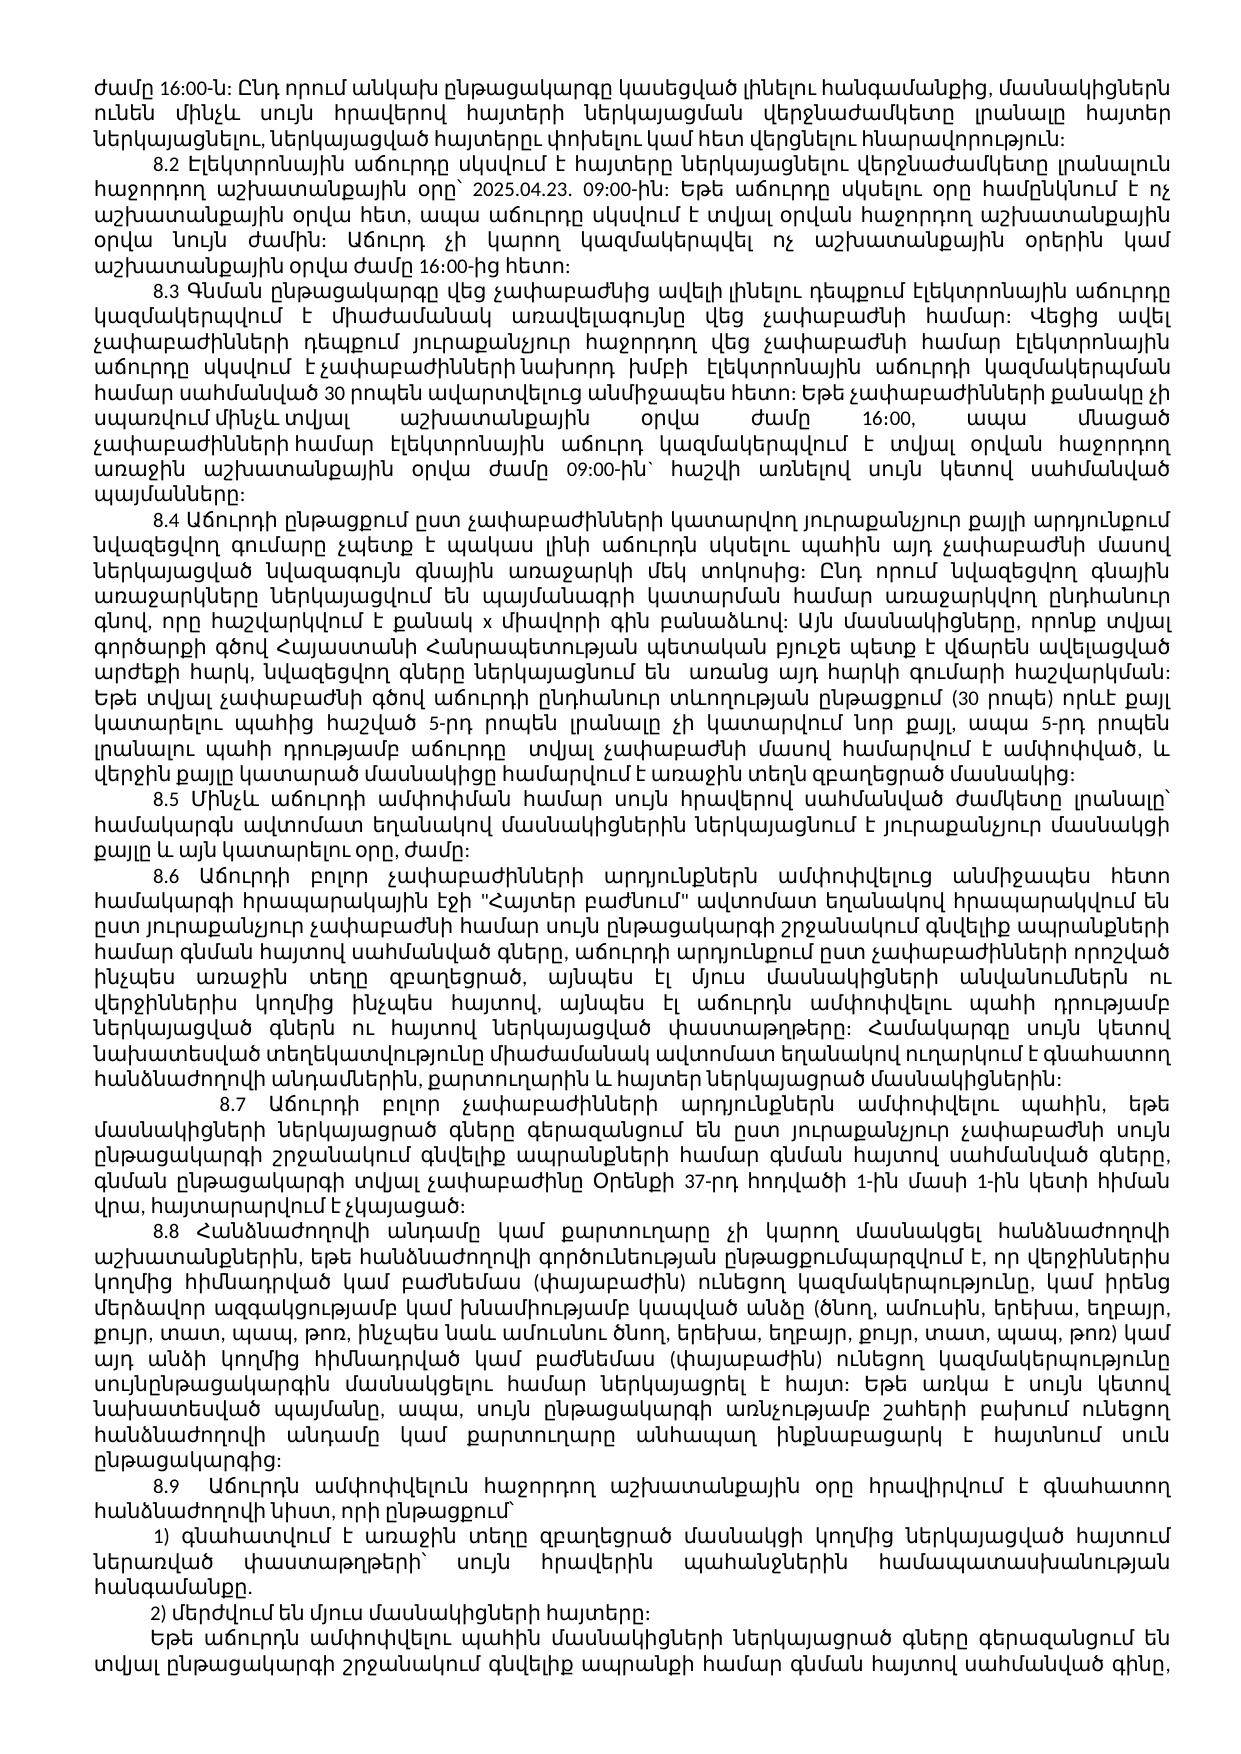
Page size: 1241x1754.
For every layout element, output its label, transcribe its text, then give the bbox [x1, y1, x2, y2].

text 8.2 Էլեկտրոնային աճուրդը սկսվում է հայտերը ներկայացնելու վերջնաժամկետը լրանալուն հաջորդող աշխատանքային օրը՝ 2025.04.23. 09:00 -ին: Եթե աճուրդը սկսելու օրը համընկնում է ոչ աշխատանքային օրվա հետ, ապա աճուրդը սկսվում է տվյալ օրվան հաջորդող աշխատանքային օրվա նույն ժամին: Աճուրդ չի կարող կազմակերպվել ոչ աշխատանքային օրերին կամ աշխատանքային օրվա ժամը 16։00-ից հետո: [94, 151, 1171, 278]
text 8.6 Աճուրդի բոլոր չափաբաժինների արդյունքներն ամփոփվելուց անմիջապես հետո համակարգի հրապարակային էջի "Հայտեր բաժնում" ավտոմատ եղանակով հրապարակվում են ըստ յուրաքանչյուր չափաբաժնի համար սույն ընթացակարգի շրջանակում գնվելիք ապրանքների համար գնման հայտով սահմանված գները, աճուրդի արդյունքում ըստ չափաբաժինների որոշված ինչպես առաջին տեղը զբաղեցրած, այնպես էլ մյուս մասնակիցների անվանումներն ու վերջիններիս կողմից ինչպես հայտով, այնպես էլ աճուրդն ամփոփվելու պահի դրությամբ ներկայացված գներն ու հայտով ներկայացված փաստաթղթերը: Համակարգը սույն կետով նախատեսված տեղեկատվությունը միաժամանակ ավտոմատ եղանակով ուղարկում է գնահատող հանձնաժողովի անդամներին, քարտուղարին և հայտեր ներկայացրած մասնակիցներին: [94, 863, 1171, 1092]
text 8.5 Մինչև աճուրդի ամփոփման համար սույն հրավերով սահմանված ժամկետը լրանալը՝ համակարգն ավտոմատ եղանակով մասնակիցներին ներկայացնում է յուրաքանչյուր մասնակցի քայլը և այն կատարելու օրը, ժամը: [94, 787, 1171, 863]
text 2) մերժվում են մյուս մասնակիցների հայտերը: [94, 1600, 1171, 1625]
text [94, 1625, 1171, 1676]
text 1) գնահատվում է առաջին տեղը զբաղեցրած մասնակցի կողմից ներկայացված հայտում ներառված փաստաթղթերի՝ սույն հրավերին պահանջներին համապատասխանության հանգամանքը. [94, 1524, 1171, 1600]
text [94, 75, 1171, 151]
text 8.3 Գնման ընթացակարգը վեց չափաբաժնից ավելի լինելու դեպքում էլեկտրոնային աճուրդը կազմակերպվում է միաժամանակ առավելագույնը վեց չափաբաժնի համար: Վեցից ավել չափաբաժինների դեպքում յուրաքանչյուր հաջորդող վեց չափաբաժնի համար էլեկտրոնային աճուրդը սկսվում է չափաբաժինների նախորդ խմբի էլեկտրոնային աճուրդի կազմակերպման համար սահմանված 30 րոպեն ավարտվելուց անմիջապես հետո: Եթե չափաբաժինների քանակը չի սպառվում մինչև տվյալ աշխատանքային օրվա ժամը 16։00, ապա մնացած չափաբաժինների համար էլեկտրոնային աճուրդ կազմակերպվում է տվյալ օրվան հաջորդող առաջին աշխատանքային օրվա ժամը 09:00-ին` հաշվի առնելով սույն կետով սահմանված պայմանները: [94, 278, 1171, 507]
text 8.4 Աճուրդի ընթացքում ըստ չափաբաժինների կատարվող յուրաքանչյուր քայլի արդյունքում նվազեցվող գումարը չպետք է պակաս լինի աճուրդն սկսելու պահին այդ չափաբաժնի մասով ներկայացված նվազագույն գնային առաջարկի մեկ տոկոսից: Ընդ որում նվազեցվող գնային առաջարկները ներկայացվում են պայմանագրի կատարման համար առաջարկվող ընդհանուր գնով, որը հաշվարկվում է քանակ x միավորի գին բանաձևով: Այն մասնակիցները, որոնք տվյալ գործարքի գծով Հայաստանի Հանրապետության պետական բյուջե պետք է վճարեն ավելացված արժեքի հարկ, նվազեցվող գները ներկայացնում են առանց այդ հարկի գումարի հաշվարկման: Եթե տվյալ չափաբաժնի գծով աճուրդի ընդհանուր տևողության ընթացքում (30 րոպե) որևէ քայլ կատարելու պահից հաշված 5-րդ րոպեն լրանալը չի կատարվում նոր քայլ, ապա 5-րդ րոպեն լրանալու պահի դրությամբ աճուրդը տվյալ չափաբաժնի մասով համարվում է ամփոփված, և վերջին քայլը կատարած մասնակիցը համարվում է առաջին տեղն զբաղեցրած մասնակից: [94, 507, 1171, 787]
text 8.8 Հանձնաժողովի անդամը կամ քարտուղարը չի կարող մասնակցել հանձնաժողովի աշխատանքներին, եթե հանձնաժողովի գործունեության ընթացքումպարզվում է, որ վերջիններիս կողմից հիմնադրված կամ բաժնեմաս (փայաբաժին) ունեցող կազմակերպությունը, կամ իրենց մերձավոր ազգակցությամբ կամ խնամիությամբ կապված անձը (ծնող, ամուսին, երեխա, եղբայր, քույր, տատ, պապ, թոռ, ինչպես նաև ամուսնու ծնող, երեխա, եղբայր, քույր, տատ, պապ, թոռ) կամ այդ անձի կողմից հիմնադրված կամ բաժնեմաս (փայաբաժին) ունեցող կազմակերպությունը սույնընթացակարգին մասնակցելու համար ներկայացրել է հայտ: Եթե առկա է սույն կետով նախատեսված պայմանը, ապա, սույն ընթացակարգի առնչությամբ շահերի բախում ունեցող հանձնաժողովի անդամը կամ քարտուղարը անհապաղ ինքնաբացարկ է հայտնում սուն ընթացակարգից: [94, 1219, 1171, 1473]
text 8.7 Աճուրդի բոլոր չափաբաժինների արդյունքներն ամփոփվելու պահին, եթե մասնակիցների ներկայացրած գները գերազանցում են ըստ յուրաքանչյուր չափաբաժնի սույն ընթացակարգի շրջանակում գնվելիք ապրանքների համար գնման հայտով սահմանված գները, գնման ընթացակարգի տվյալ չափաբաժինը Օրենքի 37-րդ հոդվածի 1-ին մասի 1-ին կետի հիման վրա, հայտարարվում է չկայացած: [94, 1092, 1171, 1219]
text 8.9 Աճուրդն ամփոփվելուն հաջորդող աշխատանքային օրը հրավիրվում է գնահատող հանձնաժողովի նիստ, որի ընթացքում՝ [94, 1473, 1171, 1524]
